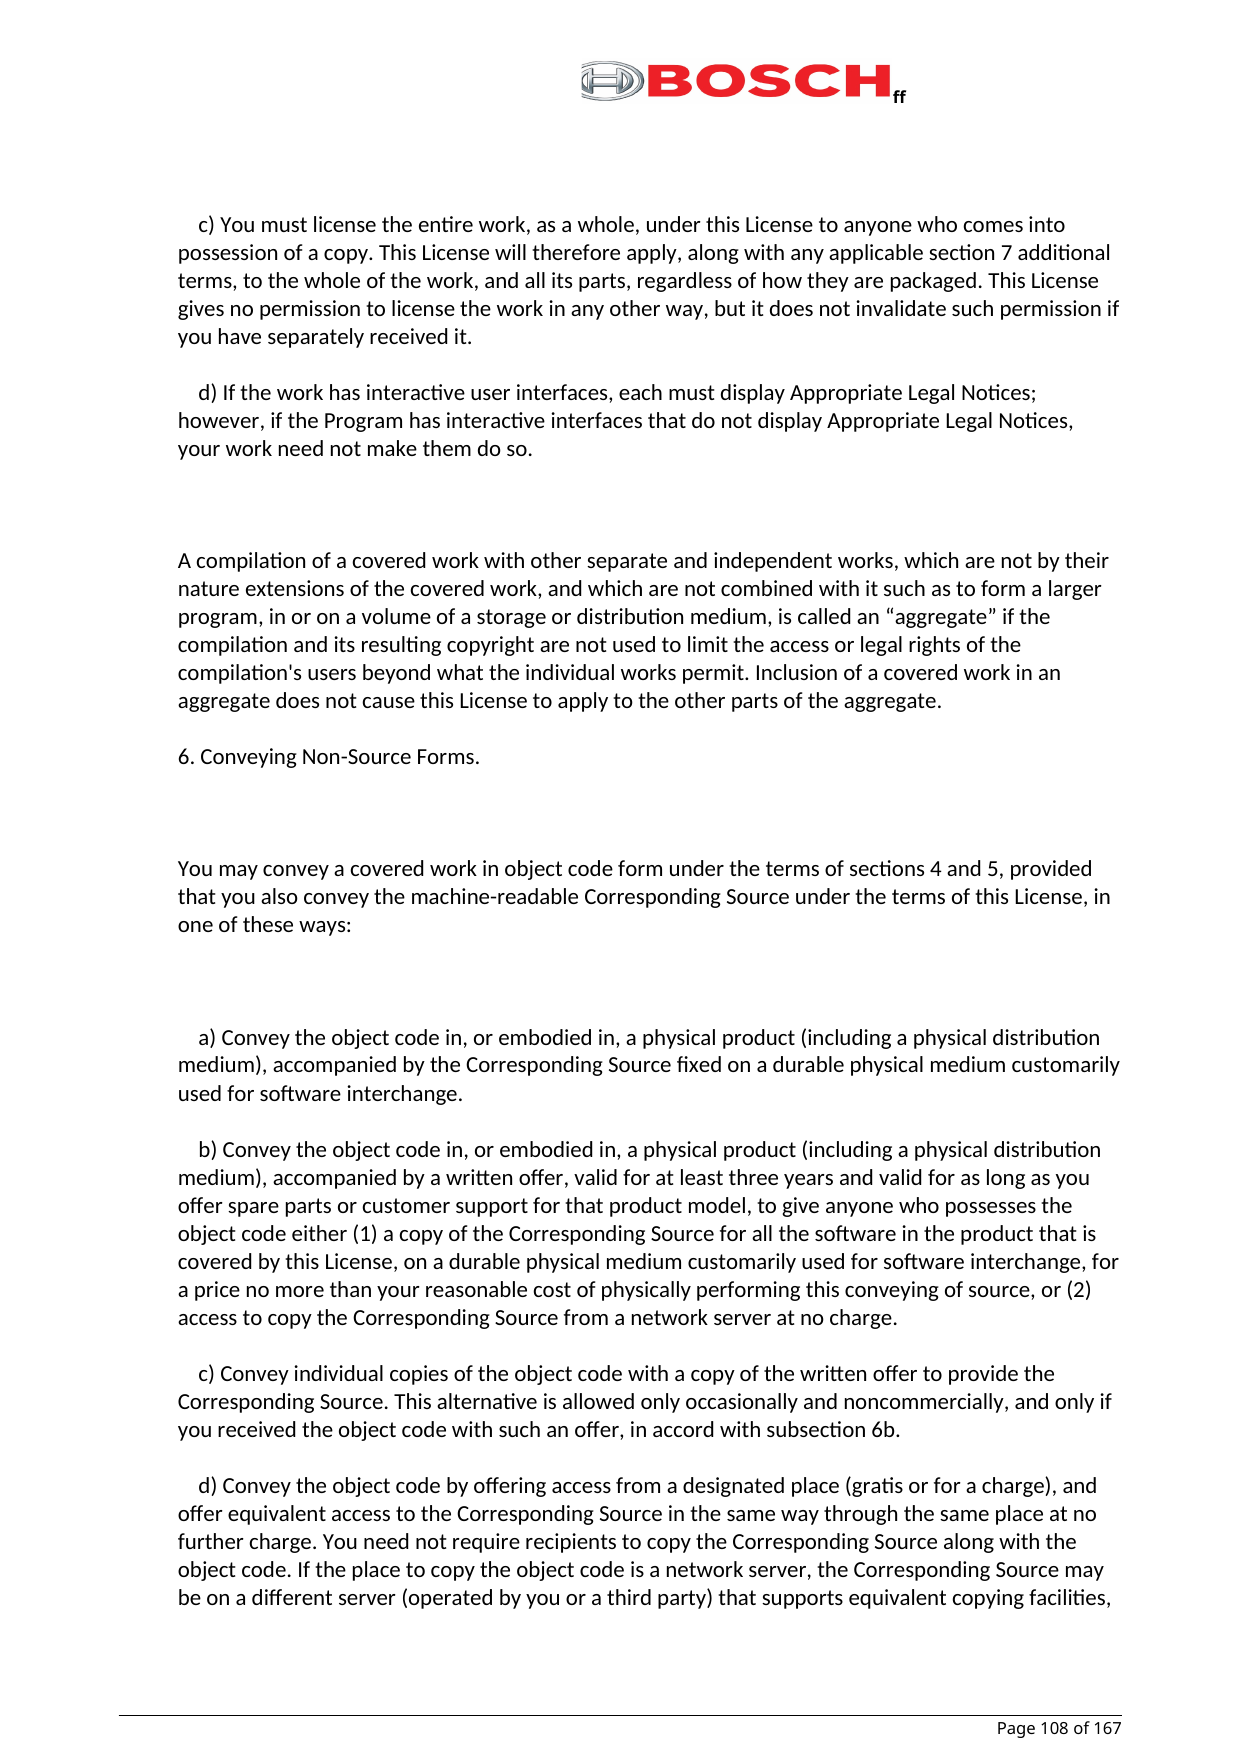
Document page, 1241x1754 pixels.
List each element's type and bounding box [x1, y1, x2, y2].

text [178, 210, 1122, 1611]
picture [581, 58, 893, 104]
